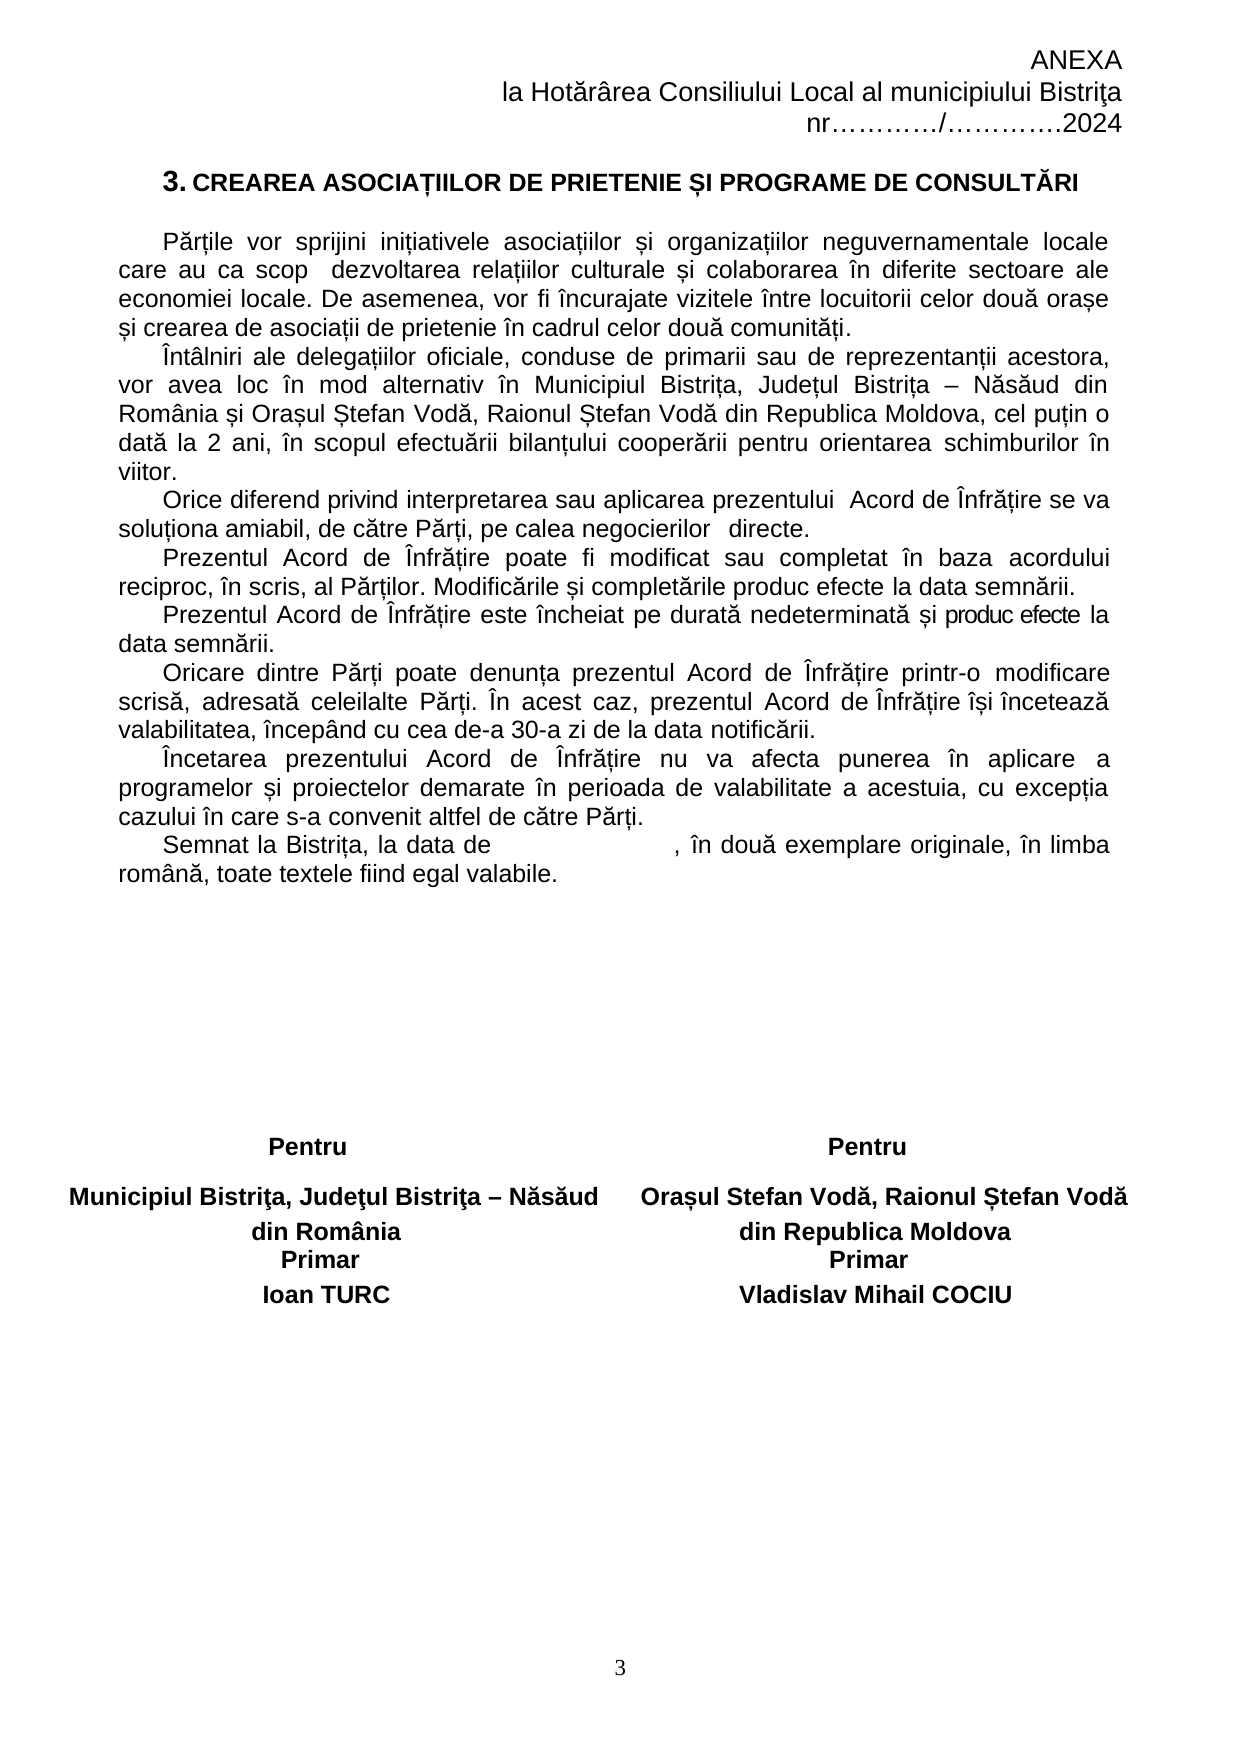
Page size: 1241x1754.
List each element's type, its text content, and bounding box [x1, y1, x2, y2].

text Orice diferend privind interpretarea sau aplicarea prezentului Acord de Înfrățire se va soluționa amiabil, de către Părți, pe calea negocierilor directe. [118, 486, 1110, 543]
text din România din Republica Moldova Primar Primar [251, 1217, 1122, 1274]
text Prezentul Acord de Înfrățire este încheiat pe durată nedeterminată și produc efecte la data semnării. [118, 601, 1110, 658]
text Întâlniri ale delegațiilor oficiale, conduse de primarii sau de reprezentanții acestora, vor avea loc în mod alternativ în Municipiul Bistrița, Județul Bistrița – Năsăud din România și Orașul Ștefan Vodă, Raionul Ștefan Vodă din Republica Moldova, cel puțin o dată la 2 ani, în scopul efectuării bilanțului cooperării pentru orientarea schimburilor în viitor. [118, 342, 1110, 486]
text Semnat la Bistrița, la data de , în două exemplare originale, în limba română, toate textele fiind egal valabile. [118, 831, 1110, 888]
text Încetarea prezentului Acord de Înfrățire nu va afecta punerea în aplicare a programelor și proiectelor demarate în perioada de valabilitate a acestuia, cu excepția cazului în care s-a convenit altfel de către Părți. [118, 744, 1110, 831]
text Părțile vor sprijini inițiativele asociațiilor și organizațiilor neguvernamentale locale care au ca scop dezvoltarea relațiilor culturale și colaborarea în diferite sectoare ale economiei locale. De asemenea, vor fi încurajate vizitele între locuitorii celor două orașe și crearea de asociații de prietenie în cadrul celor două comunități. [118, 227, 1110, 342]
text Prezentul Acord de Înfrățire poate fi modificat sau completat în baza acordului reciproc, în scris, al Părților. Modificările și completările produc efecte la data semnării. [118, 543, 1110, 601]
text Pentru Pentru [193, 1132, 1110, 1161]
text Oricare dintre Părți poate denunța prezentul Acord de Înfrățire printr-o modificare scrisă, adresată celeilalte Părți. În acest caz, prezentul Acord de Înfrățire își încetează valabilitatea, începând cu cea de-a 30-a zi de la data notificării. [118, 658, 1110, 744]
text Ioan TURC Vladislav Mihail COCIU [118, 1281, 1122, 1309]
subtitle CREAREA ASOCIAȚIILOR DE PRIETENIE ȘI PROGRAME DE CONSULTĂRI [162, 164, 1122, 198]
text Municipiul Bistriţa, Judeţul Bistriţa – Năsăud Orașul Stefan Vodă, Raionul Ștefan Vodă [62, 1182, 1191, 1211]
